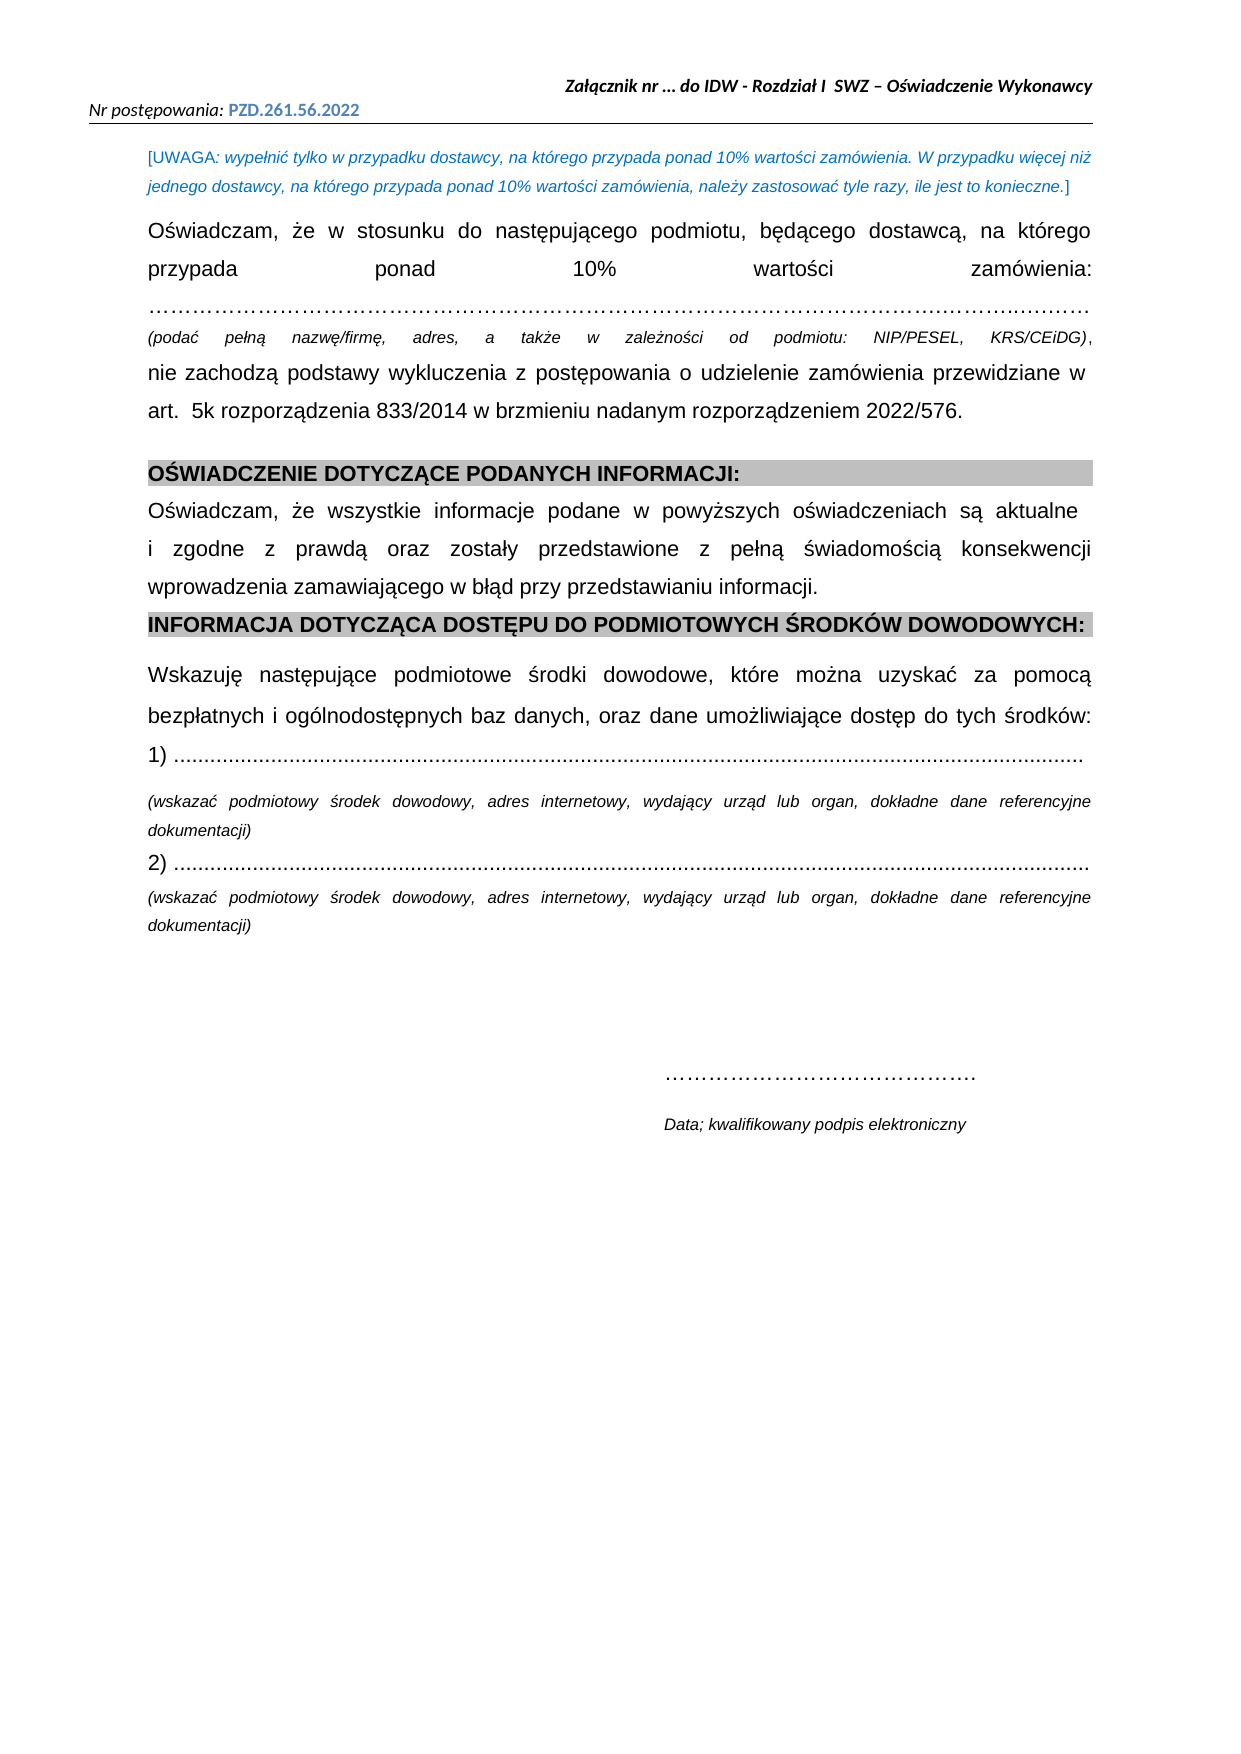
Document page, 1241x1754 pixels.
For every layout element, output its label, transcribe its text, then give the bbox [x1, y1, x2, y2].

text (wskazać podmiotowy środek dowodowy, adres internetowy, wydający urząd lub organ, dokładne dane referencyjne dokumentacji) [148, 887, 1093, 935]
text Oświadczam, że w stosunku do następującego podmiotu, będącego dostawcą, na którego przypada ponad 10% wartości zamówienia: ……………………………………………………………………………………………….………..….…… (podać pełną nazwę/firmę, adres, a także w zależności od podmiotu: NIP/PESEL, KRS/CEiDG), nie zachodzą podstawy wykluczenia z postępowania o udzielenie zamówienia przewidziane w art. 5k rozporządzenia 833/2014 w brzmieniu nadanym rozporządzeniem 2022/576. [148, 218, 1093, 423]
text ……………………………………. [148, 1060, 1093, 1085]
text (wskazać podmiotowy środek dowodowy, adres internetowy, wydający urząd lub organ, dokładne dane referencyjne dokumentacji) [148, 792, 1093, 840]
text INFORMACJA DOTYCZĄCA DOSTĘPU DO PODMIOTOWYCH ŚRODKÓW DOWODOWYCH: [148, 612, 1093, 637]
text OŚWIADCZENIE DOTYCZĄCE PODANYCH INFORMACJI: [148, 460, 1093, 486]
text 2) ....................................................................................................................................................... [148, 849, 1093, 875]
text Oświadczam, że wszystkie informacje podane w powyższych oświadczeniach są aktualne i zgodne z prawdą oraz zostały przedstawione z pełną świadomością konsekwencji wprowadzenia zamawiającego w błąd przy przedstawianiu informacji. [148, 498, 1093, 599]
text Wskazuję następujące podmiotowe środki dowodowe, które można uzyskać za pomocą bezpłatnych i ogólnodostępnych baz danych, oraz dane umożliwiające dostęp do tych środków: 1) ...................................................................................................................................................... [148, 662, 1093, 767]
text [UWAGA: wypełnić tylko w przypadku dostawcy, na którego przypada ponad 10% wartości zamówienia. W przypadku więcej niż jednego dostawcy, na którego przypada ponad 10% wartości zamówienia, należy zastosować tyle razy, ile jest to konieczne.] [148, 148, 1093, 196]
text Data; kwalifikowany podpis elektroniczny [148, 1114, 1093, 1133]
